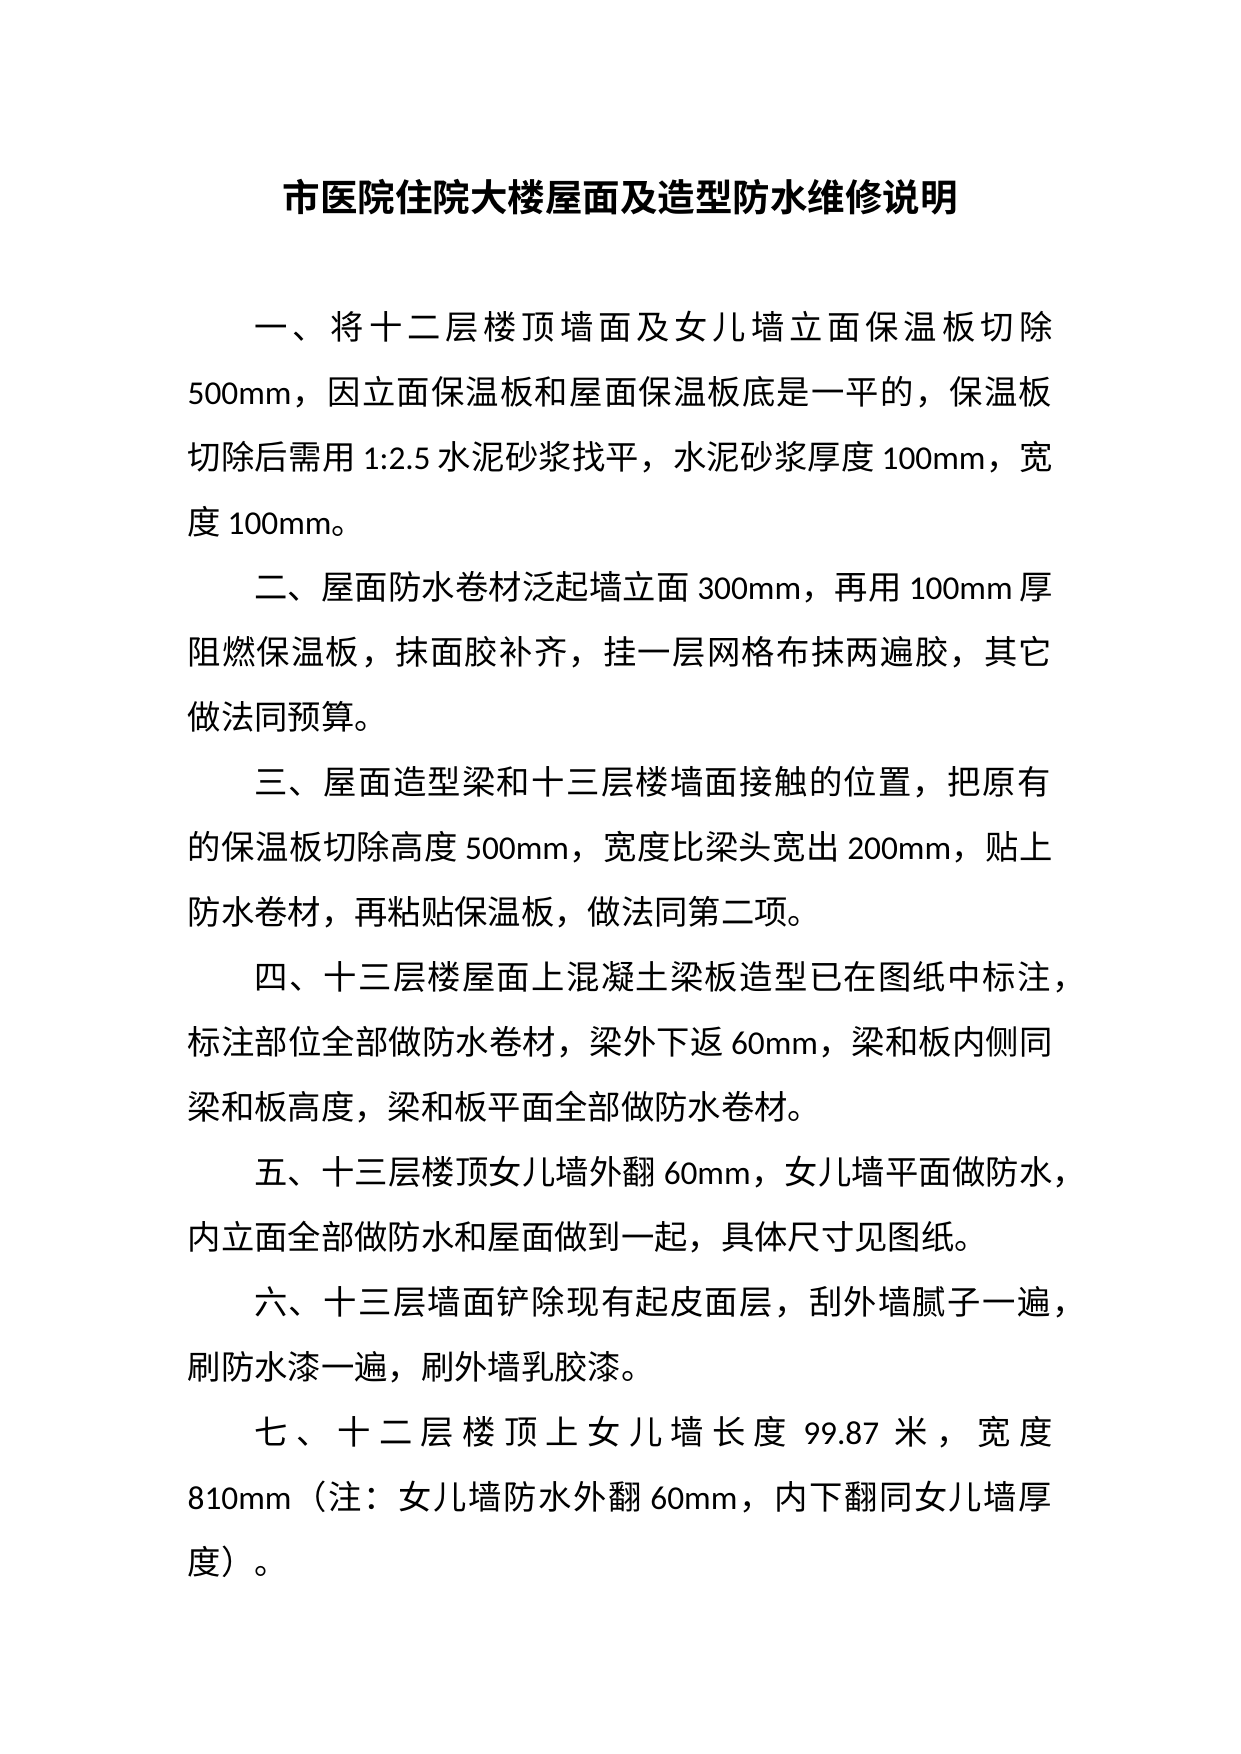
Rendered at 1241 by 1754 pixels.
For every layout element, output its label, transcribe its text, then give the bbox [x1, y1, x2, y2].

text 市医院住院大楼屋面及造型防水维修说明 [187, 162, 1053, 227]
text 五、十三层楼顶女儿墙外翻60mm，女儿墙平面做防水，内立面全部做防水和屋面做到一起，具体尺寸见图纸。 [187, 1137, 1053, 1267]
text 二、屋面防水卷材泛起墙立面300mm，再用100mm厚阻燃保温板，抹面胶补齐，挂一层网格布抹两遍胶，其它做法同预算。 [187, 552, 1053, 747]
text 七、十二层楼顶上女儿墙长度99.87米，宽度810mm（注：女儿墙防水外翻60mm，内下翻同女儿墙厚度）。 [187, 1397, 1053, 1592]
text 四、十三层楼屋面上混凝土梁板造型已在图纸中标注，标注部位全部做防水卷材，梁外下返60mm，梁和板内侧同梁和板高度，梁和板平面全部做防水卷材。 [187, 942, 1053, 1137]
text 一、将十二层楼顶墙面及女儿墙立面保温板切除500mm，因立面保温板和屋面保温板底是一平的，保温板切除后需用1:2.5水泥砂浆找平，水泥砂浆厚度100mm，宽度100mm。 [187, 292, 1053, 552]
text 三、屋面造型梁和十三层楼墙面接触的位置，把原有的保温板切除高度500mm，宽度比梁头宽出200mm，贴上防水卷材，再粘贴保温板，做法同第二项。 [187, 747, 1053, 942]
text 六、十三层墙面铲除现有起皮面层，刮外墙腻子一遍，刷防水漆一遍，刷外墙乳胶漆。 [187, 1267, 1053, 1397]
